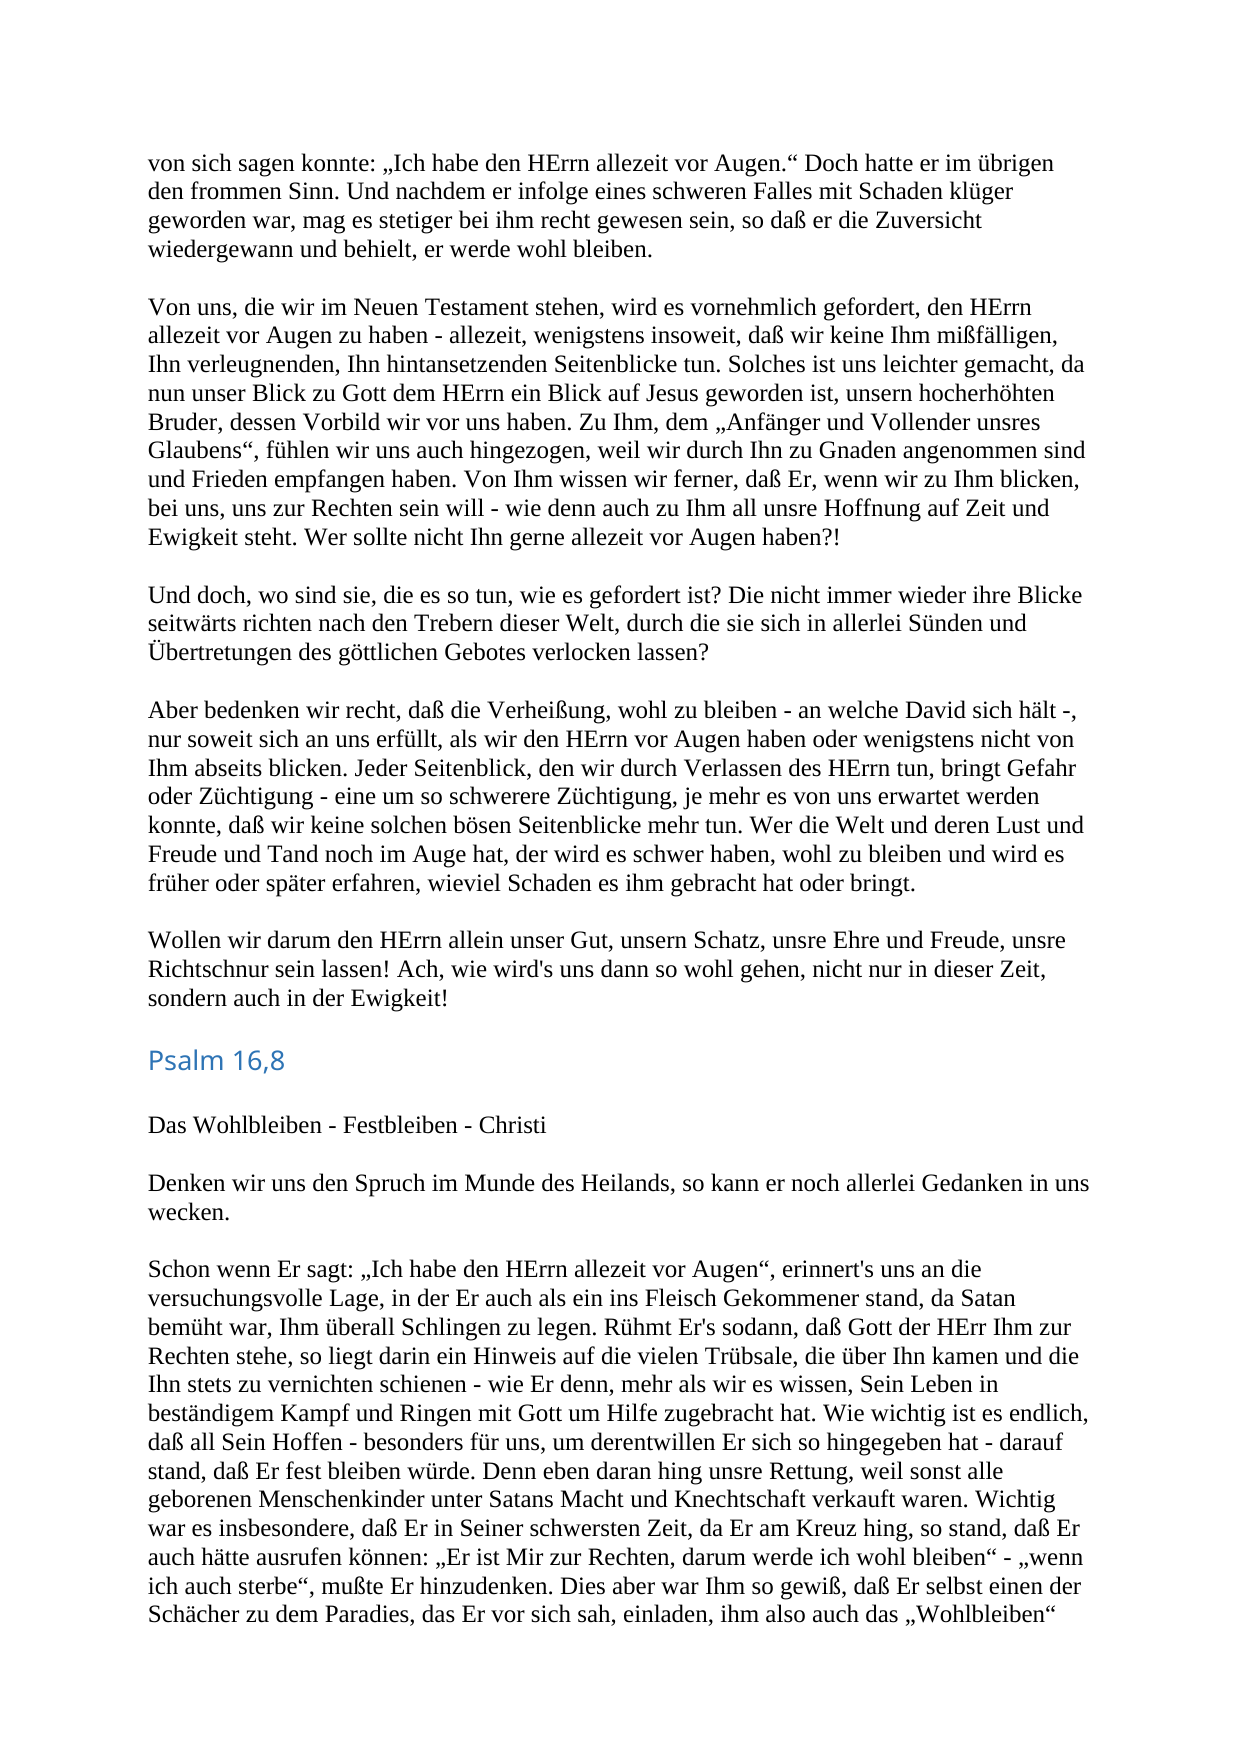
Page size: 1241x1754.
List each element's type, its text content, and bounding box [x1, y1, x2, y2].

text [148, 1341, 1093, 1628]
text David spricht aber in dem Psalm auch so, als beziehe er's auf sich selbst. Er wagte es demnach zu sagen, er habe allezeit den HErrn vor Augen und fühle den HErrn zu seiner Rechten und hoffe, durch Ihn wohl zu bleiben. Zwar war zeitweise dem nicht so, daß er das von sich sagen konnte: „Ich habe den HErrn allezeit vor Augen.“ Doch hatte er im übrigen den frommen Sinn. Und nachdem er infolge eines schweren Falles mit Schaden klüger geworden war, mag es stetiger bei ihm recht gewesen sein, so daß er die Zuversicht wiedergewann und behielt, er werde wohl bleiben. [148, 148, 1093, 349]
text Denken wir uns den Spruch im Munde des Heilands, so kann er noch allerlei Gedanken in uns wecken. [148, 1254, 1093, 1312]
text Und doch, wo sind sie, die es so tun, wie es gefordert ist? Die nicht immer wieder ihre Blicke seitwärts richten nach den Trebern dieser Welt, durch die sie sich in allerlei Sünden und Übertretungen des göttlichen Gebotes verlocken lassen? [148, 666, 1093, 752]
text Das Wohlbleiben - Festbleiben - Christi [148, 1196, 1093, 1225]
text Wollen wir darum den HErrn allein unser Gut, unsern Schatz, unsre Ehre und Freude, unsre Richtschnur sein lassen! Ach, wie wird's uns dann so wohl gehen, nicht nur in dieser Zeit, sondern auch in der Ewigkeit! [148, 1012, 1093, 1098]
subtitle Psalm 16,8 [148, 1127, 1093, 1164]
text Aber bedenken wir recht, daß die Verheißung, wohl zu bleiben - an welche David sich hält -, nur soweit sich an uns erfüllt, als wir den HErrn vor Augen haben oder wenigstens nicht von Ihm abseits blicken. Jeder Seitenblick, den wir durch Verlassen des HErrn tun, bringt Gefahr oder Züchtigung - eine um so schwerere Züchtigung, je mehr es von uns erwartet werden konnte, daß wir keine solchen bösen Seitenblicke mehr tun. Wer die Welt und deren Lust und Freude und Tand noch im Auge hat, der wird es schwer haben, wohl zu bleiben und wird es früher oder später erfahren, wieviel Schaden es ihm gebracht hat oder bringt. [148, 781, 1093, 983]
text Von uns, die wir im Neuen Testament stehen, wird es vornehmlich gefordert, den HErrn allezeit vor Augen zu haben - allezeit, wenigstens insoweit, daß wir keine Ihm mißfälligen, Ihn verleugnenden, Ihn hintansetzenden Seitenblicke tun. Solches ist uns leichter gemacht, da nun unser Blick zu Gott dem HErrn ein Blick auf Jesus geworden ist, unsern hocherhöhten Bruder, dessen Vorbild wir vor uns haben. Zu Ihm, dem „Anfänger und Vollender unsres Glaubens“, fühlen wir uns auch hingezogen, weil wir durch Ihn zu Gnaden angenommen sind und Frieden empfangen haben. Von Ihm wissen wir ferner, daß Er, wenn wir zu Ihm blicken, bei uns, uns zur Rechten sein will - wie denn auch zu Ihm all unsre Hoffnung auf Zeit und Ewigkeit steht. Wer sollte nicht Ihn gerne allezeit vor Augen haben?! [148, 378, 1093, 637]
